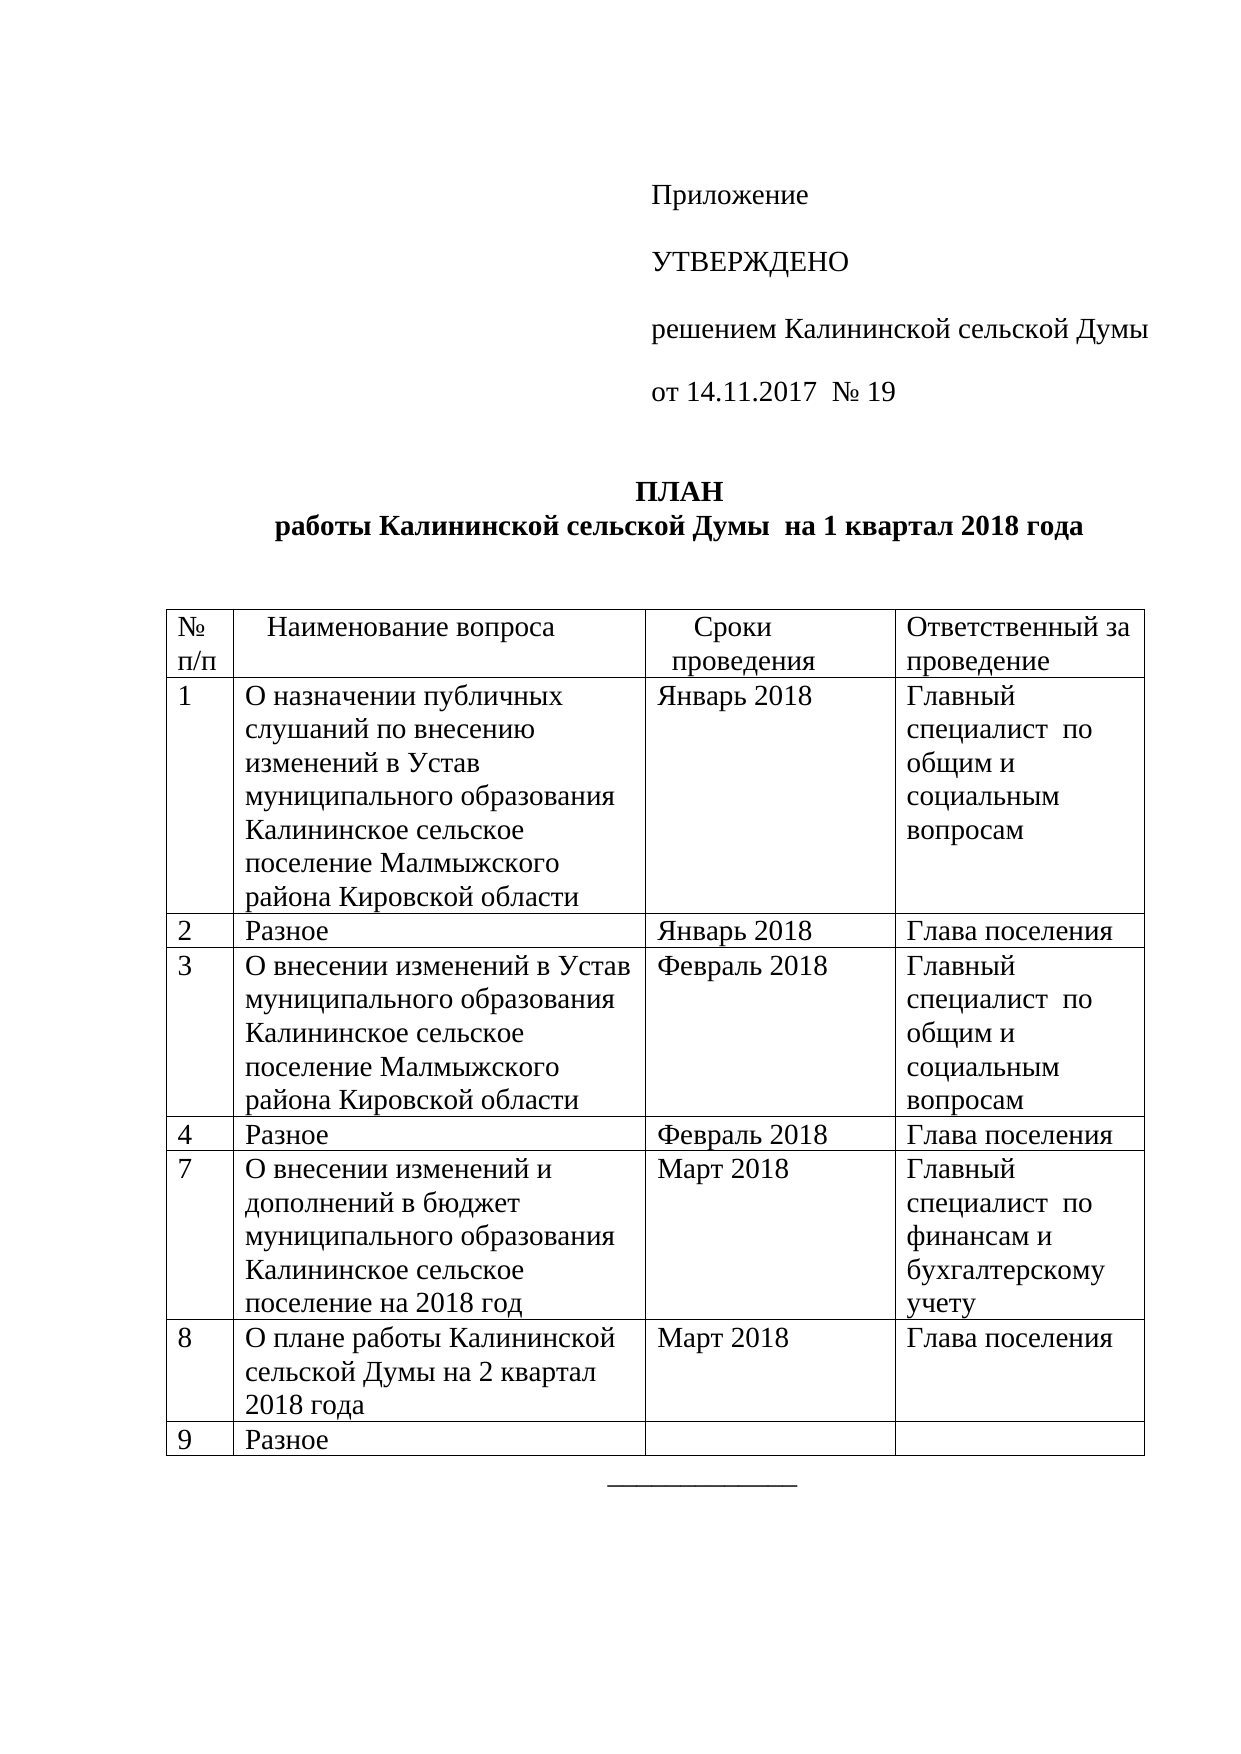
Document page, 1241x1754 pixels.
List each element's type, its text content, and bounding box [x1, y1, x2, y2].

table_cell 2 [167, 914, 233, 947]
table_header Наименование вопроса [234, 610, 645, 677]
table_header Ответственный за проведение [896, 610, 1144, 677]
table_cell Глава поселения [896, 914, 1144, 947]
table_cell Март 2018 [646, 1320, 895, 1421]
table_cell Глава поселения [896, 1320, 1144, 1421]
table_cell Январь 2018 [646, 678, 895, 912]
table_cell О внесении изменений в Устав муниципального образования Калининское сельское поселение Малмыжского района Кировской области [234, 948, 645, 1116]
text работы Калининской сельской Думы на 1 квартал 2018 года [177, 508, 1181, 541]
table_cell [896, 1422, 1144, 1455]
table_cell 7 [167, 1151, 233, 1319]
table_cell Февраль 2018 [646, 1117, 895, 1150]
table_cell Январь 2018 [646, 914, 895, 947]
table_cell Главный специалист по общим и социальным вопросам [896, 678, 1144, 912]
table_cell Разное [234, 1422, 645, 1455]
text Приложение [177, 177, 1181, 211]
table_cell 3 [167, 948, 233, 1116]
table_cell 4 [167, 1117, 233, 1150]
table_cell О назначении публичных слушаний по внесению изменений в Устав муниципального образования Калининское сельское поселение Малмыжского района Кировской области [234, 678, 645, 912]
table_cell Глава поселения [896, 1117, 1144, 1150]
table_cell 8 [167, 1320, 233, 1421]
text от 14.11.2017 № 19 [177, 374, 1181, 407]
table_cell Март 2018 [646, 1151, 895, 1319]
text решением Калининской сельской Думы [177, 311, 1181, 345]
table_cell Главный специалист по финансам и бухгалтерскому учету [896, 1151, 1144, 1319]
text УТВЕРЖДЕНО [177, 244, 1181, 278]
table_cell Главный специалист по общим и социальным вопросам [896, 948, 1144, 1116]
table_cell О плане работы Калининской сельской Думы на 2 квартал 2018 года [234, 1320, 645, 1421]
table_cell 1 [167, 678, 233, 912]
table_header № п/п [167, 610, 233, 677]
table_cell О внесении изменений и дополнений в бюджет муниципального образования Калининское сельское поселение на 2018 год [234, 1151, 645, 1319]
table_cell [646, 1422, 895, 1455]
table_cell Разное [234, 1117, 645, 1150]
table_cell Февраль 2018 [646, 948, 895, 1116]
text ПЛАН [177, 474, 1181, 508]
table_header Сроки проведения [646, 610, 895, 677]
text _____________ [177, 1456, 1181, 1490]
table_cell 9 [167, 1422, 233, 1455]
table_cell Разное [234, 914, 645, 947]
